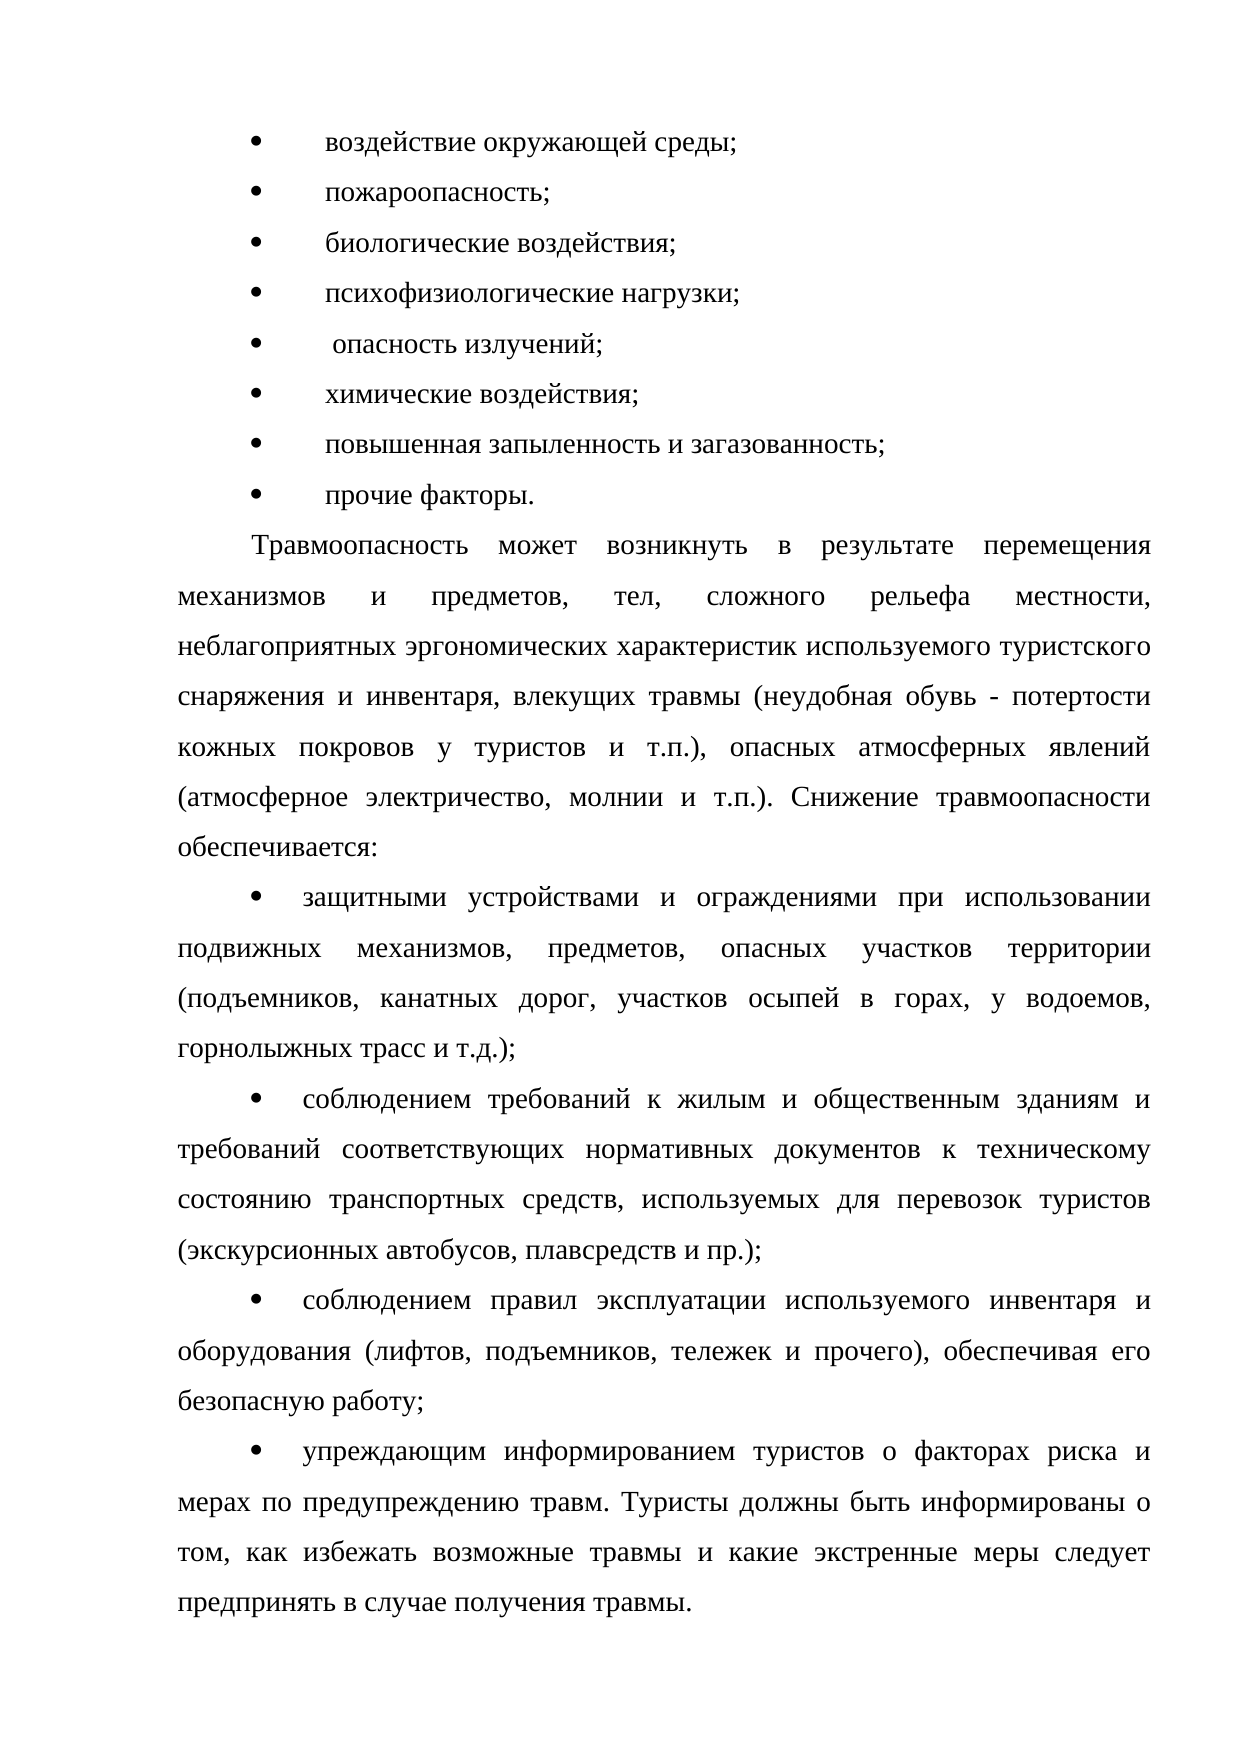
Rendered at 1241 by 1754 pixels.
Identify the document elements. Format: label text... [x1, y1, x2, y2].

list соблюдением правил эксплуатации используемого инвентаря и оборудования (лифтов, подъемников, тележек и прочего), обеспечивая его безопасную работу; [177, 1282, 1152, 1417]
list воздействие окружающей среды; [177, 124, 1152, 158]
list химические воздействия; [177, 376, 1152, 410]
list психофизиологические нагрузки; [177, 275, 1152, 309]
text Травмоопасность может возникнуть в результате перемещения механизмов и предметов, тел, сложного рельефа местности, неблагоприятных эргономических характеристик используемого туристского снаряжения и инвентаря, влекущих травмы (неудобная обувь - потертости кожных покровов у туристов и т.п.), опасных атмосферных явлений (атмосферное электричество, молнии и т.п.). Снижение травмоопасности обеспечивается: [177, 527, 1152, 863]
list биологические воздействия; [177, 225, 1152, 258]
list пожароопасность; [177, 174, 1152, 208]
list прочие факторы. [177, 477, 1152, 511]
list упреждающим информированием туристов о факторах риска и мерах по предупреждению травм. Туристы должны быть информированы о том, как избежать возможные травмы и какие экстренные меры следует предпринять в случае получения травмы. [177, 1433, 1152, 1618]
list защитными устройствами и ограждениями при использовании подвижных механизмов, предметов, опасных участков территории (подъемников, канатных дорог, участков осыпей в горах, у водоемов, горнолыжных трасс и т.д.); [177, 879, 1152, 1064]
list опасность излучений; [177, 326, 1152, 359]
list соблюдением требований к жилым и общественным зданиям и требований соответствующих нормативных документов к техническому состоянию транспортных средств, используемых для перевозок туристов (экскурсионных автобусов, плавсредств и пр.); [177, 1081, 1152, 1266]
list повышенная запыленность и загазованность; [177, 427, 1152, 460]
